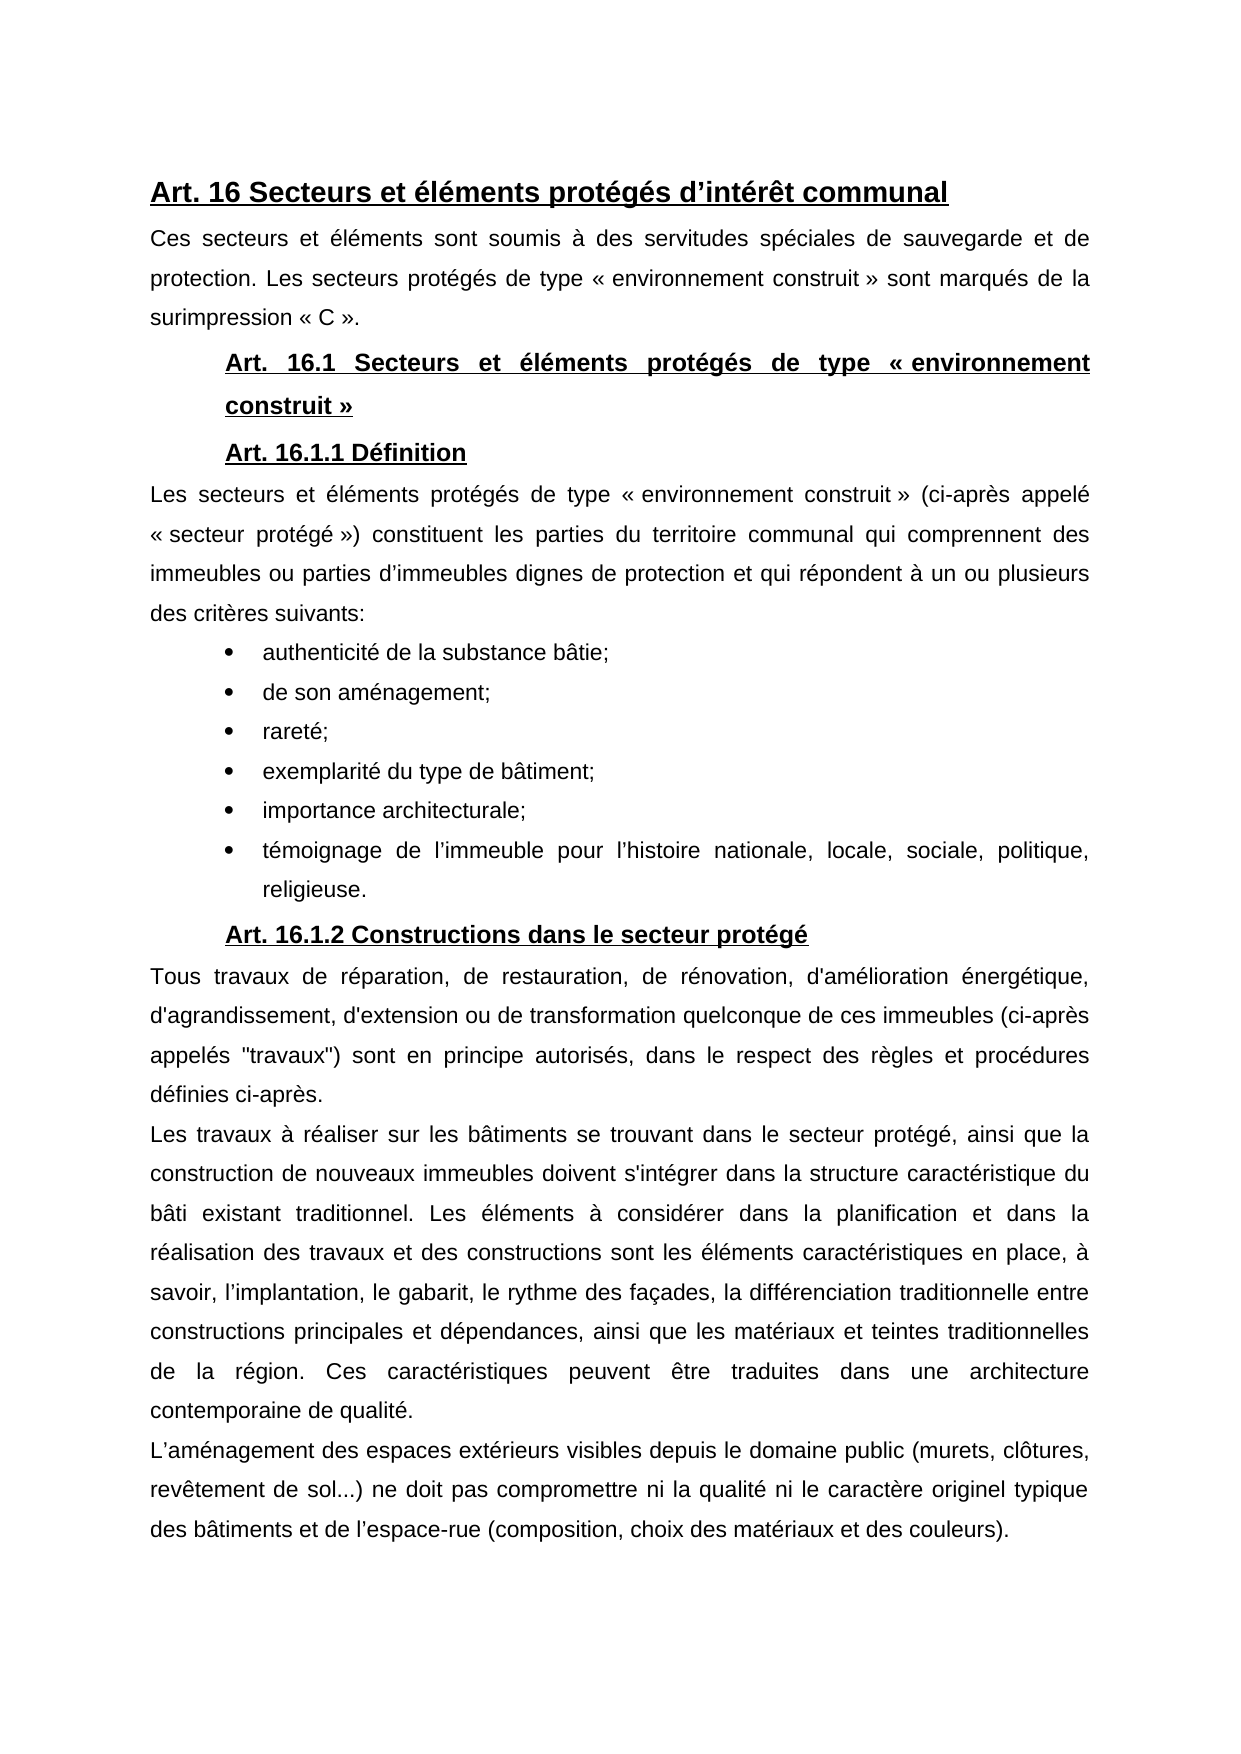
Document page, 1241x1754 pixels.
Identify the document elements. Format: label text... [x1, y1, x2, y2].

list rareté; [225, 718, 1090, 745]
subtitle Art. 16.1.2 Constructions dans le secteur protégé [225, 920, 1090, 949]
text Les travaux à réaliser sur les bâtiments se trouvant dans le secteur protégé, ainsi que la construction de nouveaux immeubles doivent s'intégrer dans la structure caractéristique du bâti existant traditionnel. Les éléments à considérer dans la planification et dans la réalisation des travaux et des constructions sont les éléments caractéristiques en place, à savoir, l’implantation, le gabarit, le rythme des façades, la différenciation traditionnelle entre constructions principales et dépendances, ainsi que les matériaux et teintes traditionnelles de la région. Ces caractéristiques peuvent être traduites dans une architecture contemporaine de qualité. [150, 1121, 1090, 1424]
list importance architecturale; [225, 797, 1090, 824]
text L’aménagement des espaces extérieurs visibles depuis le domaine public (murets, clôtures, revêtement de sol...) ne doit pas compromettre ni la qualité ni le caractère originel typique des bâtiments et de l’espace-rue (composition, choix des matériaux et des couleurs). [150, 1437, 1090, 1542]
list authenticité de la substance bâtie; [225, 639, 1090, 666]
subtitle Art. 16.1 Secteurs et éléments protégés de type « environnement construit » [225, 348, 1090, 373]
subtitle Art. 16.1.1 Définition [225, 438, 1090, 467]
list exemplarité du type de bâtiment; [225, 758, 1090, 784]
subtitle Art. 16.1 Secteurs et éléments protégés de type « environnement construit » [225, 374, 1090, 420]
subtitle Art. 16 Secteurs et éléments protégés d’intérêt communal [150, 175, 1090, 208]
text Les secteurs et éléments protégés de type « environnement construit » (ci-après appelé « secteur protégé ») constituent les parties du territoire communal qui comprennent des immeubles ou parties d’immeubles dignes de protection et qui répondent à un ou plusieurs des critères suivants: [150, 481, 1090, 626]
text Tous travaux de réparation, de restauration, de rénovation, d'amélioration énergétique, d'agrandissement, d'extension ou de transformation quelconque de ces immeubles (ci-après appelés "travaux") sont en principe autorisés, dans le respect des règles et procédures définies ci-après. [150, 963, 1090, 1108]
list témoignage de l’immeuble pour l’histoire nationale, locale, sociale, politique, religieuse. [225, 837, 1090, 903]
text Ces secteurs et éléments sont soumis à des servitudes spéciales de sauvegarde et de protection. Les secteurs protégés de type « environnement construit » sont marqués de la surimpression « C ». [150, 225, 1090, 331]
list de son aménagement; [225, 679, 1090, 705]
